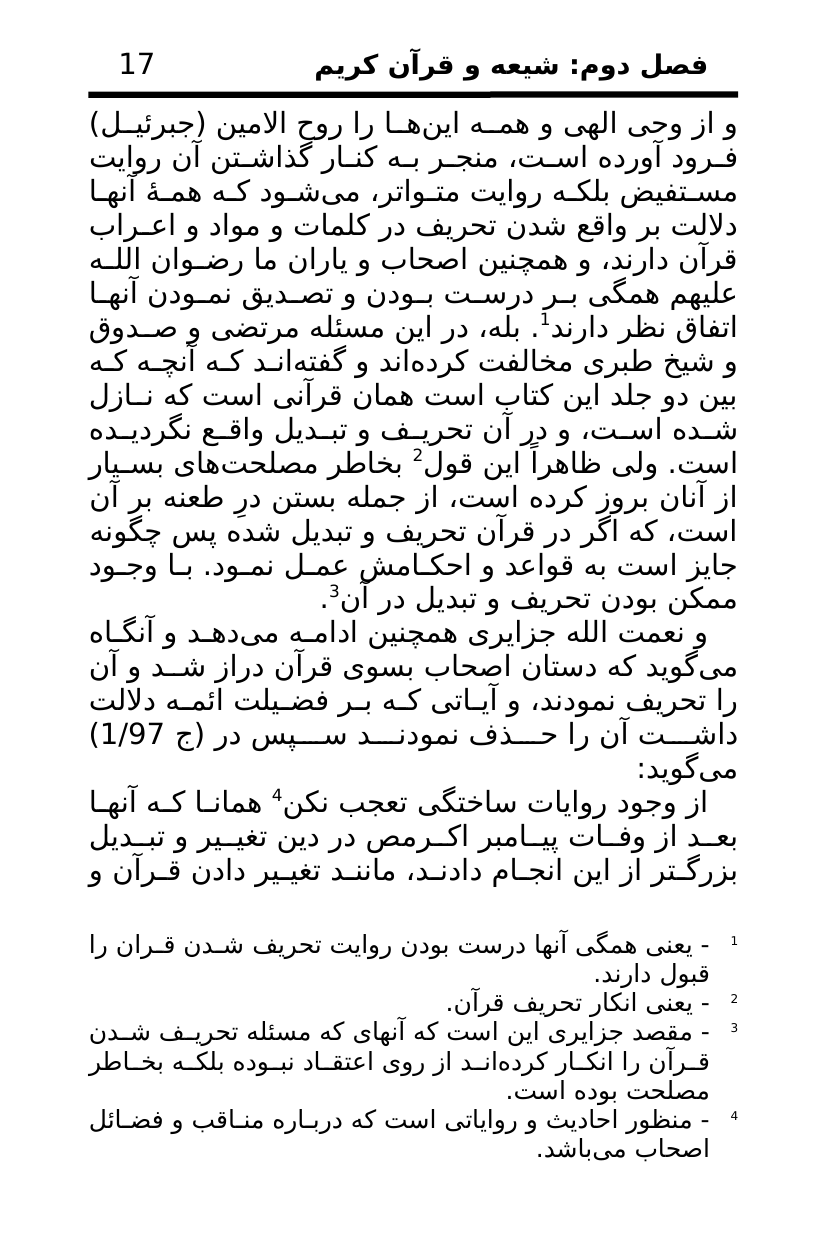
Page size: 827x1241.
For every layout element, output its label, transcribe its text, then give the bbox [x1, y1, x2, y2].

text همانا تسلیم نمودن اینکه قرائت‌های هفتگانه، متواتر و از وحی الهی و همه این‌ها را روح الامین (جبرئیل) فرود آورده است، منجر به کنار گذاشتن آن روایت مستفیض بلکه روایت متواتر، می‌شود که همۀ آنها دلالت بر واقع شدن تحریف در کلمات و مواد و اعراب قرآن دارند، و همچنین اصحاب و یاران ما رضوان الله علیهم همگی بر درست بودن و تصدیق نمودن آنها اتفاق نظر دارند. ‌بله، در این مسئله مرتضی و صدوق و شیخ طبری مخالفت کرده‌اند و گفته‌اند که آنچه که بین دو جلد این کتاب است همان قرآنی است که نازل شده است، و در آن تحریف و تبدیل واقع نگردیده است. ولی ظاهراً این قول ‌بخاطر مصلحت‌های بسیار از آنان بروز کرده است، از جمله بستن درِ طعنه بر آن است، که اگر در قرآن تحریف و تبدیل شده پس چگونه جایز است به قواعد و احکامش عمل نمود. با وجود ممکن بودن تحریف و تبدیل در آن. [89, 106, 738, 616]
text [89, 786, 738, 887]
text ‌و نعمت الله جزایری همچنین ادامه می‌دهد و آنگاه می‌گوید که دستان اصحاب بسوی قرآن دراز شد و آن را تحریف نمودند، و آیاتی که بر فضیلت ائمه دلالت داشت آن را حذف نمودند سپس در (ج 1/97) می‌گوید: [89, 616, 738, 786]
